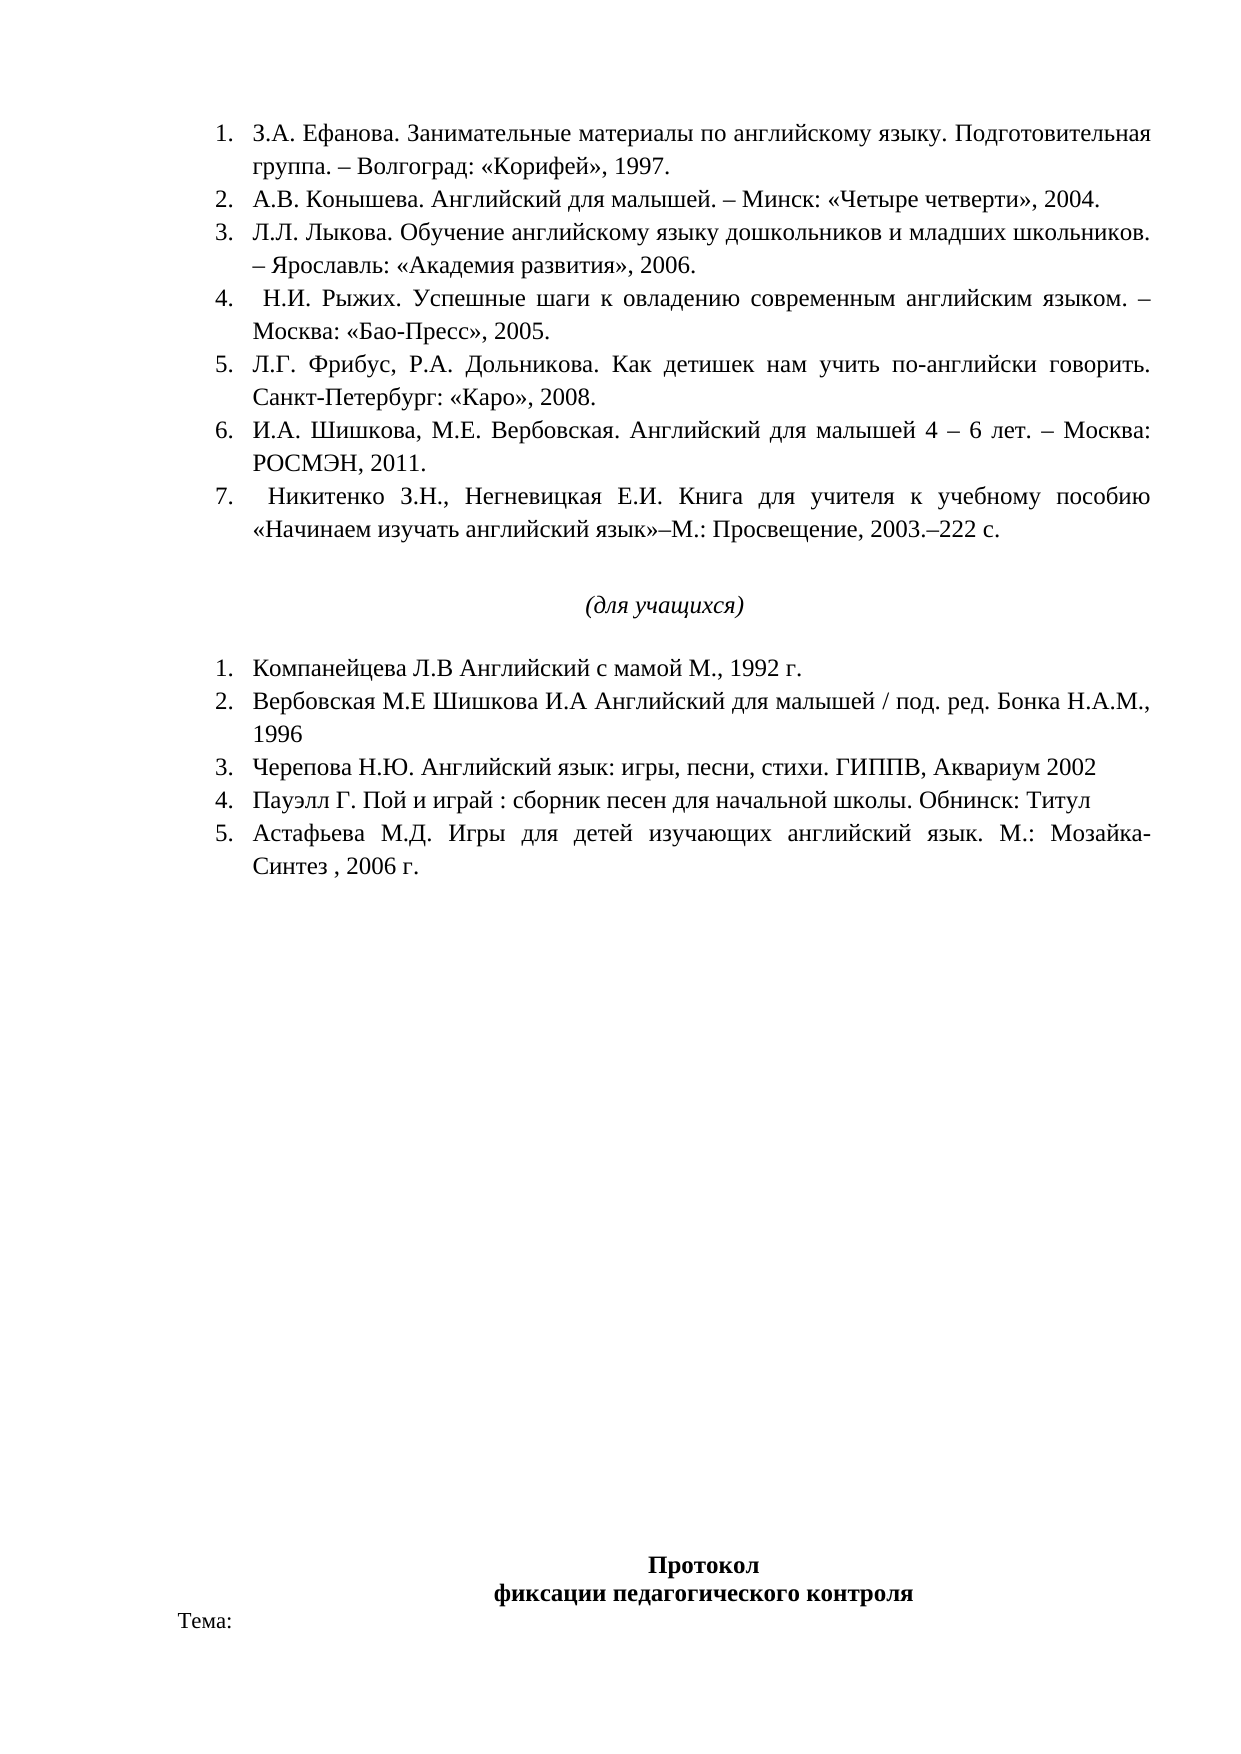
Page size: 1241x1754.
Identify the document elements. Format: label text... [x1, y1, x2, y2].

list Л.Л. Лыкова. Обучение английскому языку дошкольников и младших школьников. – Ярославль: «Академия развития», 2006. [215, 217, 1152, 279]
list Л.Г. Фрибус, Р.А. Дольникова. Как детишек нам учить по-английски говорить. Санкт-Петербург: «Каро», 2008. [215, 349, 1152, 411]
list З.А. Ефанова. Занимательные материалы по английскому языку. Подготовительная группа. – Волгоград: «Корифей», 1997. [215, 118, 1152, 180]
list Протокол [252, 1550, 1155, 1578]
list Компанейцева Л.В Английский с мамой М., 1992 г. [215, 653, 1152, 681]
list фиксации педагогического контроля [252, 1578, 1155, 1607]
list Никитенко З.Н., Негневицкая Е.И. Книга для учителя к учебному пособию «Начинаем изучать английский язык»–М.: Просвещение, 2003.–222 с. [215, 481, 1152, 543]
list И.А. Шишкова, М.Е. Вербовская. Английский для малышей 4 – 6 лет. – Москва: РОСМЭН, 2011. [215, 415, 1152, 477]
list Черепова Н.Ю. Английский язык: игры, песни, стихи. ГИППВ, Аквариум 2002 [215, 752, 1152, 781]
list Н.И. Рыжих. Успешные шаги к овладению современным английским языком. – Москва: «Бао-Пресс», 2005. [215, 283, 1152, 345]
list Пауэлл Г. Пой и играй : сборник песен для начальной школы. Обнинск: Титул [215, 785, 1152, 813]
list А.В. Конышева. Английский для малышей. – Минск: «Четыре четверти», 2004. [215, 184, 1152, 213]
list Астафьева М.Д. Игры для детей изучающих английский язык. М.: Мозайка-Синтез , 2006 г. [215, 818, 1152, 879]
text Тема: [177, 1607, 1155, 1634]
list Вербовская М.Е Шишкова И.А Английский для малышей / под. ред. Бонка Н.А.М., 1996 [215, 686, 1152, 747]
text (для учащихся) [177, 591, 1152, 619]
